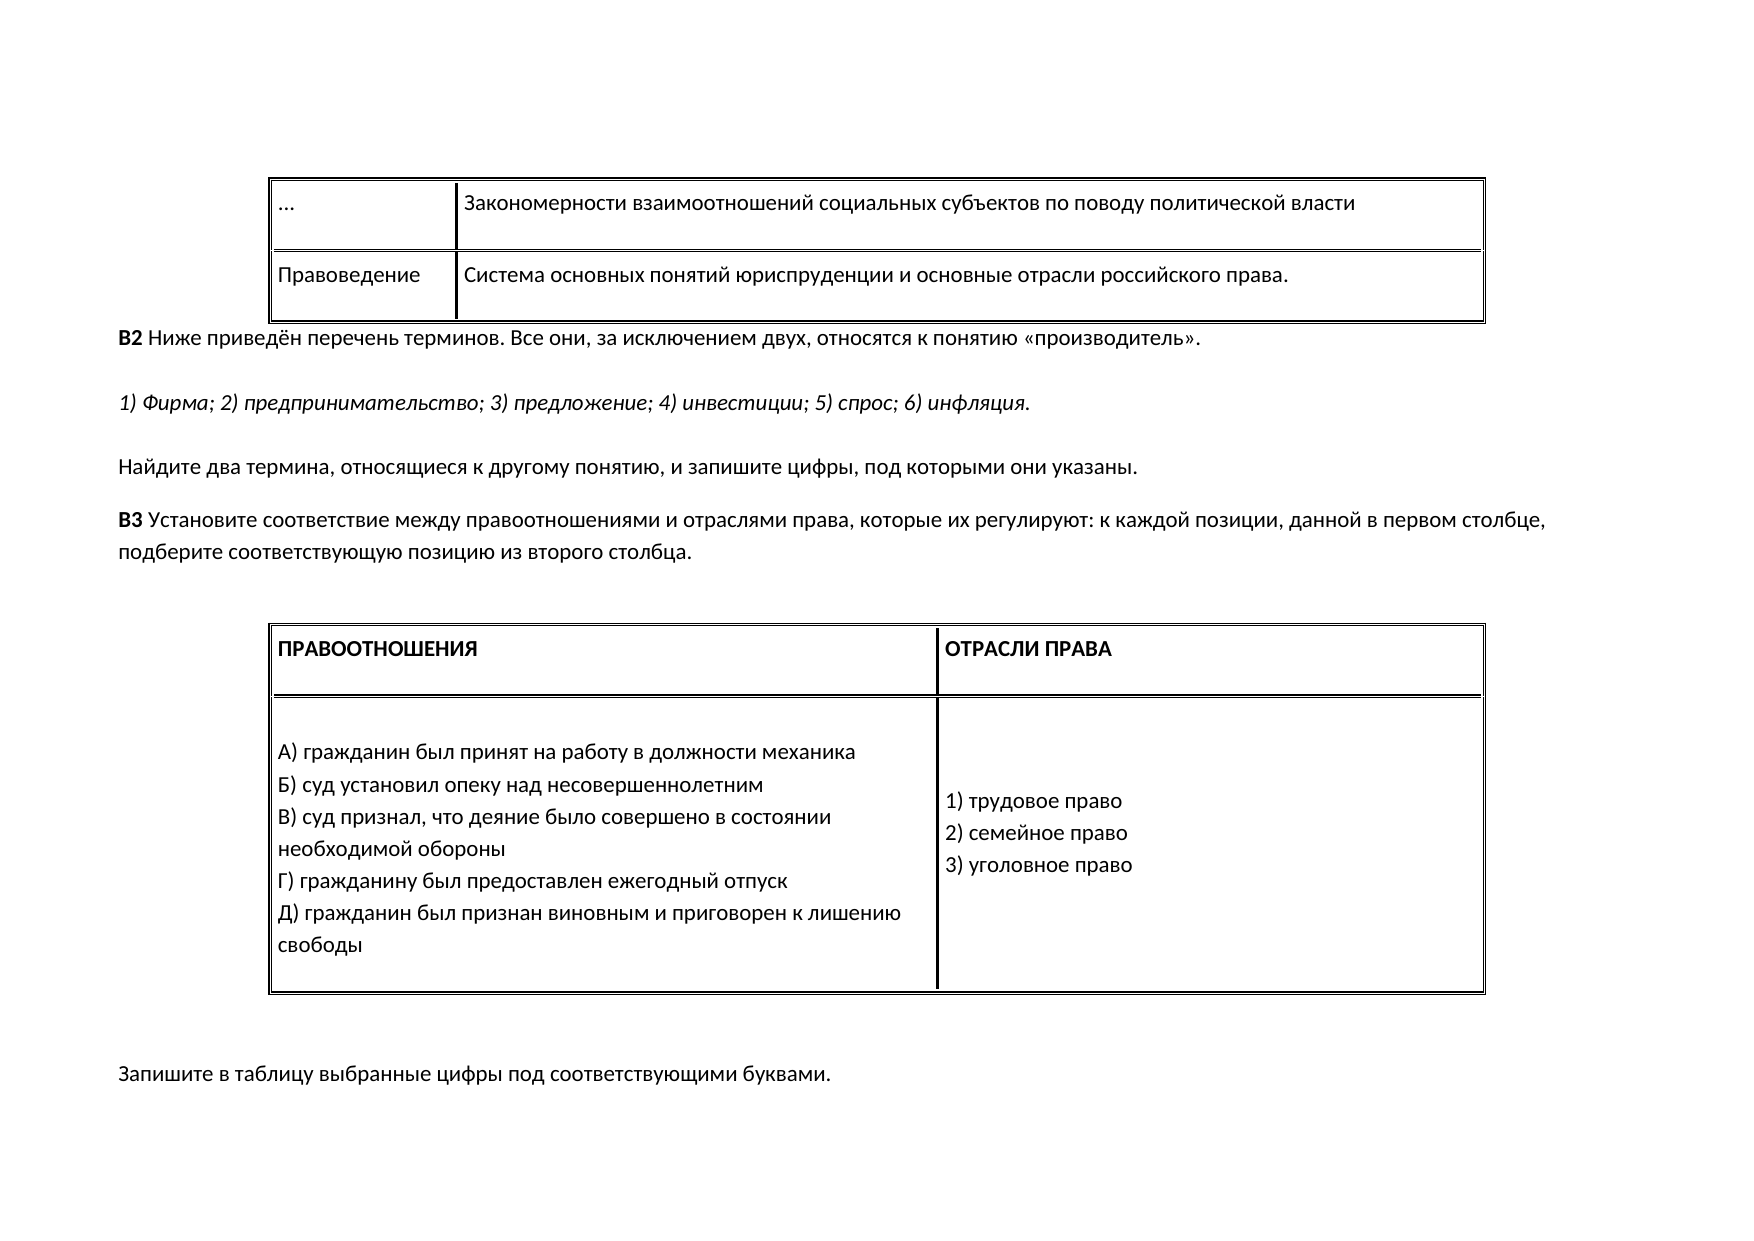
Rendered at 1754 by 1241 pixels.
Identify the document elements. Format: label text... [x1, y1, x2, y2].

table_header ОТРАСЛИ ПРАВА [937, 626, 1483, 694]
text Запишите в таблицу выбранные цифры под соответствующими буквами. [118, 994, 1636, 1087]
table_cell ... [272, 181, 456, 249]
table_cell А) гражданин был принят на работу в должности механика Б) суд установил опеку над несовершеннолетним В) суд признал, что деяние было совершено в состоянии необходимой обороны Г) гражданину был предоставлен ежегодный отпуск Д) гражданин был признан виновным и приговорен к лишению свободы [272, 694, 937, 991]
text B3 Установите соответствие между правоотношениями и отраслями права, которые их регулируют: к каждой позиции, данной в первом столбце, подберите соответствующую позицию из второго столбца. [118, 505, 1636, 598]
text B2 Ниже приведён перечень терминов. Все они, за исключением двух, относятся к понятию «производитель». 1) Фирма; 2) предпринимательство; 3) предложение; 4) инвестиции; 5) спрос; 6) инфляция. Найдите два термина, относящиеся к другому понятию, и запишите цифры, под которыми они указаны. [118, 323, 1636, 480]
table_cell Закономерности взаимоотношений социальных субъектов по поводу политической власти [456, 181, 1483, 249]
table_cell 1) трудовое право 2) семейное право 3) уголовное право [937, 694, 1483, 991]
table_cell Система основных понятий юриспруденции и основные отрасли российского права. [456, 249, 1484, 320]
table_header ПРАВООТНОШЕНИЯ [272, 626, 937, 694]
table_cell Правоведение [270, 249, 456, 320]
